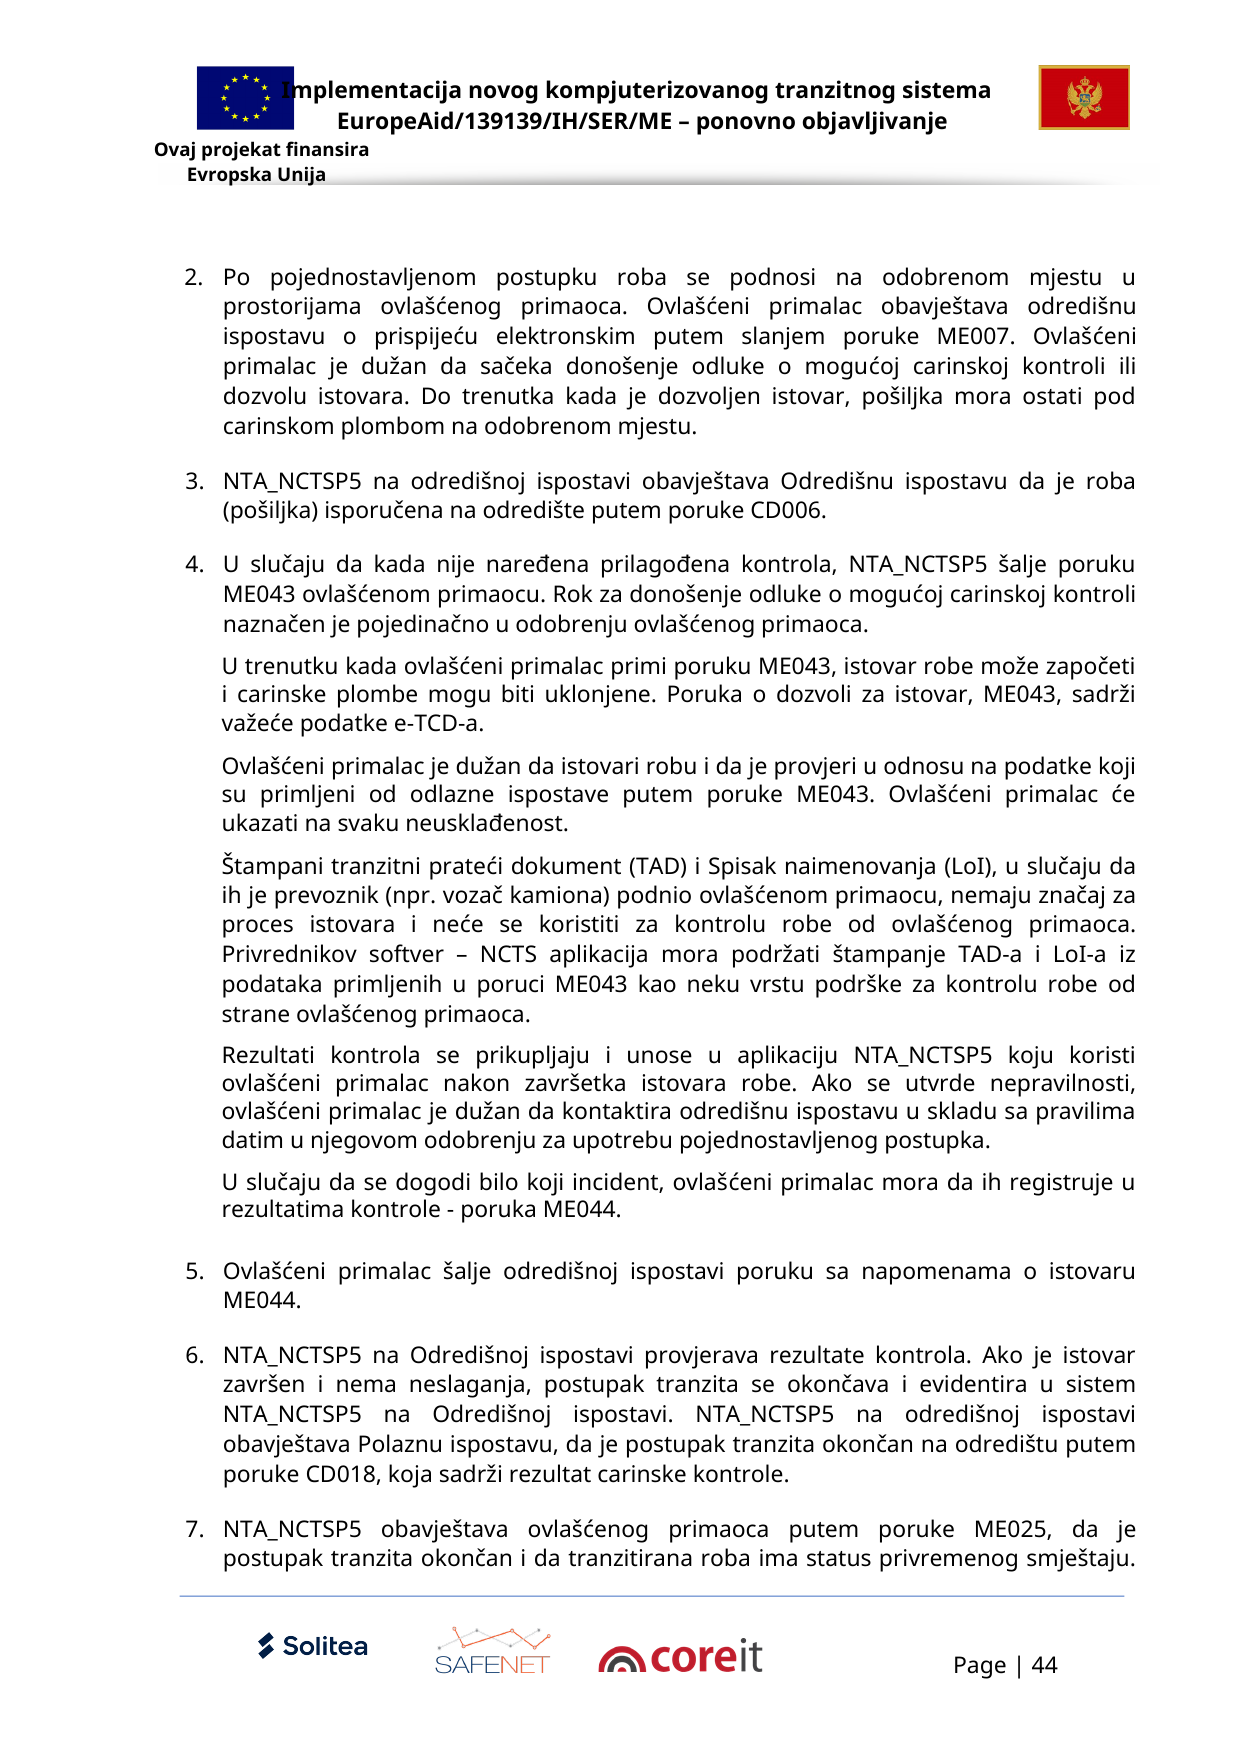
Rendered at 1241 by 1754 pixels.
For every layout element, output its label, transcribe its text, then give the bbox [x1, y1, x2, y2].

picture [1038, 65, 1130, 130]
list U slučaju da kada nije naređena prilagođena kontrola, NTA_NCTSP5 šalje poruku ME043 ovlašćenom primaocu. Rok za donošenje odluke o mogućoj carinskoj kontroli naznačen je pojedinačno u odobrenju ovlašćenog primaoca. [185, 549, 1137, 639]
text U slučaju da se dogodi bilo koji incident, ovlašćeni primalac mora da ih registruje u rezultatima kontrole - poruka ME044. [221, 1167, 1137, 1224]
text Ovlašćeni primalac je dužan da istovari robu i da je provjeri u odnosu na podatke koji su primljeni od odlazne ispostave putem poruke ME043. Ovlašćeni primalac će ukazati na svaku neusklađenost. [221, 751, 1137, 838]
picture [598, 1638, 763, 1674]
text Štampani tranzitni prateći dokument (TAD) i Spisak naimenovanja (LoI), u slučaju da ih je prevoznik (npr. vozač kamiona) podnio ovlašćenom primaocu, nemaju značaj za proces istovara i neće se koristiti za kontrolu robe od ovlašćenog primaoca. Privrednikov softver – NCTS aplikacija mora podržati štampanje TAD-a i LoI-a iz podataka primljenih u poruci ME043 kao neku vrstu podrške za kontrolu robe od strane ovlašćenog primaoca. [221, 851, 1137, 1029]
picture [243, 1617, 382, 1674]
list Ovlašćeni primalac šalje odredišnoj ispostavi poruku sa napomenama o istovaru ME044. [185, 1256, 1137, 1316]
list NTA_NCTSP5 na odredišnoj ispostavi obavještava Odredišnu ispostavu da je roba (pošiljka) isporučena na odredište putem poruke CD006. [185, 465, 1137, 525]
text U trenutku kada ovlašćeni primalac primi poruku ME043, istovar robe može započeti i carinske plombe mogu biti uklonjene. Poruka o dozvoli za istovar, ME043, sadrži važeće podatke e-TCD-a. [221, 651, 1137, 738]
picture [196, 66, 295, 130]
list Po pojednostavljenom postupku roba se podnosi na odobrenom mjestu u prostorijama ovlašćenog primaoca. Ovlašćeni primalac obavještava odredišnu ispostavu o prispijeću elektronskim putem slanjem poruke ME007. Ovlašćeni primalac je dužan da sačeka donošenje odluke o mogućoj carinskoj kontroli ili dozvolu istovara. Do trenutka kada je dozvoljen istovar, pošiljka mora ostati pod carinskom plombom na odobrenom mjestu. [184, 261, 1137, 441]
picture [435, 1626, 551, 1674]
text Rezultati kontrola se prikupljaju i unose u aplikaciju NTA_NCTSP5 koju koristi ovlašćeni primalac nakon završetka istovara robe. Ako se utvrde nepravilnosti, ovlašćeni primalac je dužan da kontaktira odredišnu ispostavu u skladu sa pravilima datim u njegovom odobrenju za upotrebu pojednostavljenog postupka. [221, 1041, 1137, 1155]
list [185, 1513, 1137, 1573]
list NTA_NCTSP5 na Odredišnoj ispostavi provjerava rezultate kontrola. Ako je istovar završen i nema neslaganja, postupak tranzita se okončava i evidentira u sistem NTA_NCTSP5 na Odredišnoj ispostavi. NTA_NCTSP5 na odredišnoj ispostavi obavještava Polaznu ispostavu, da je postupak tranzita okončan na odredištu putem poruke CD018, koja sadrži rezultat carinske kontrole. [185, 1339, 1137, 1489]
